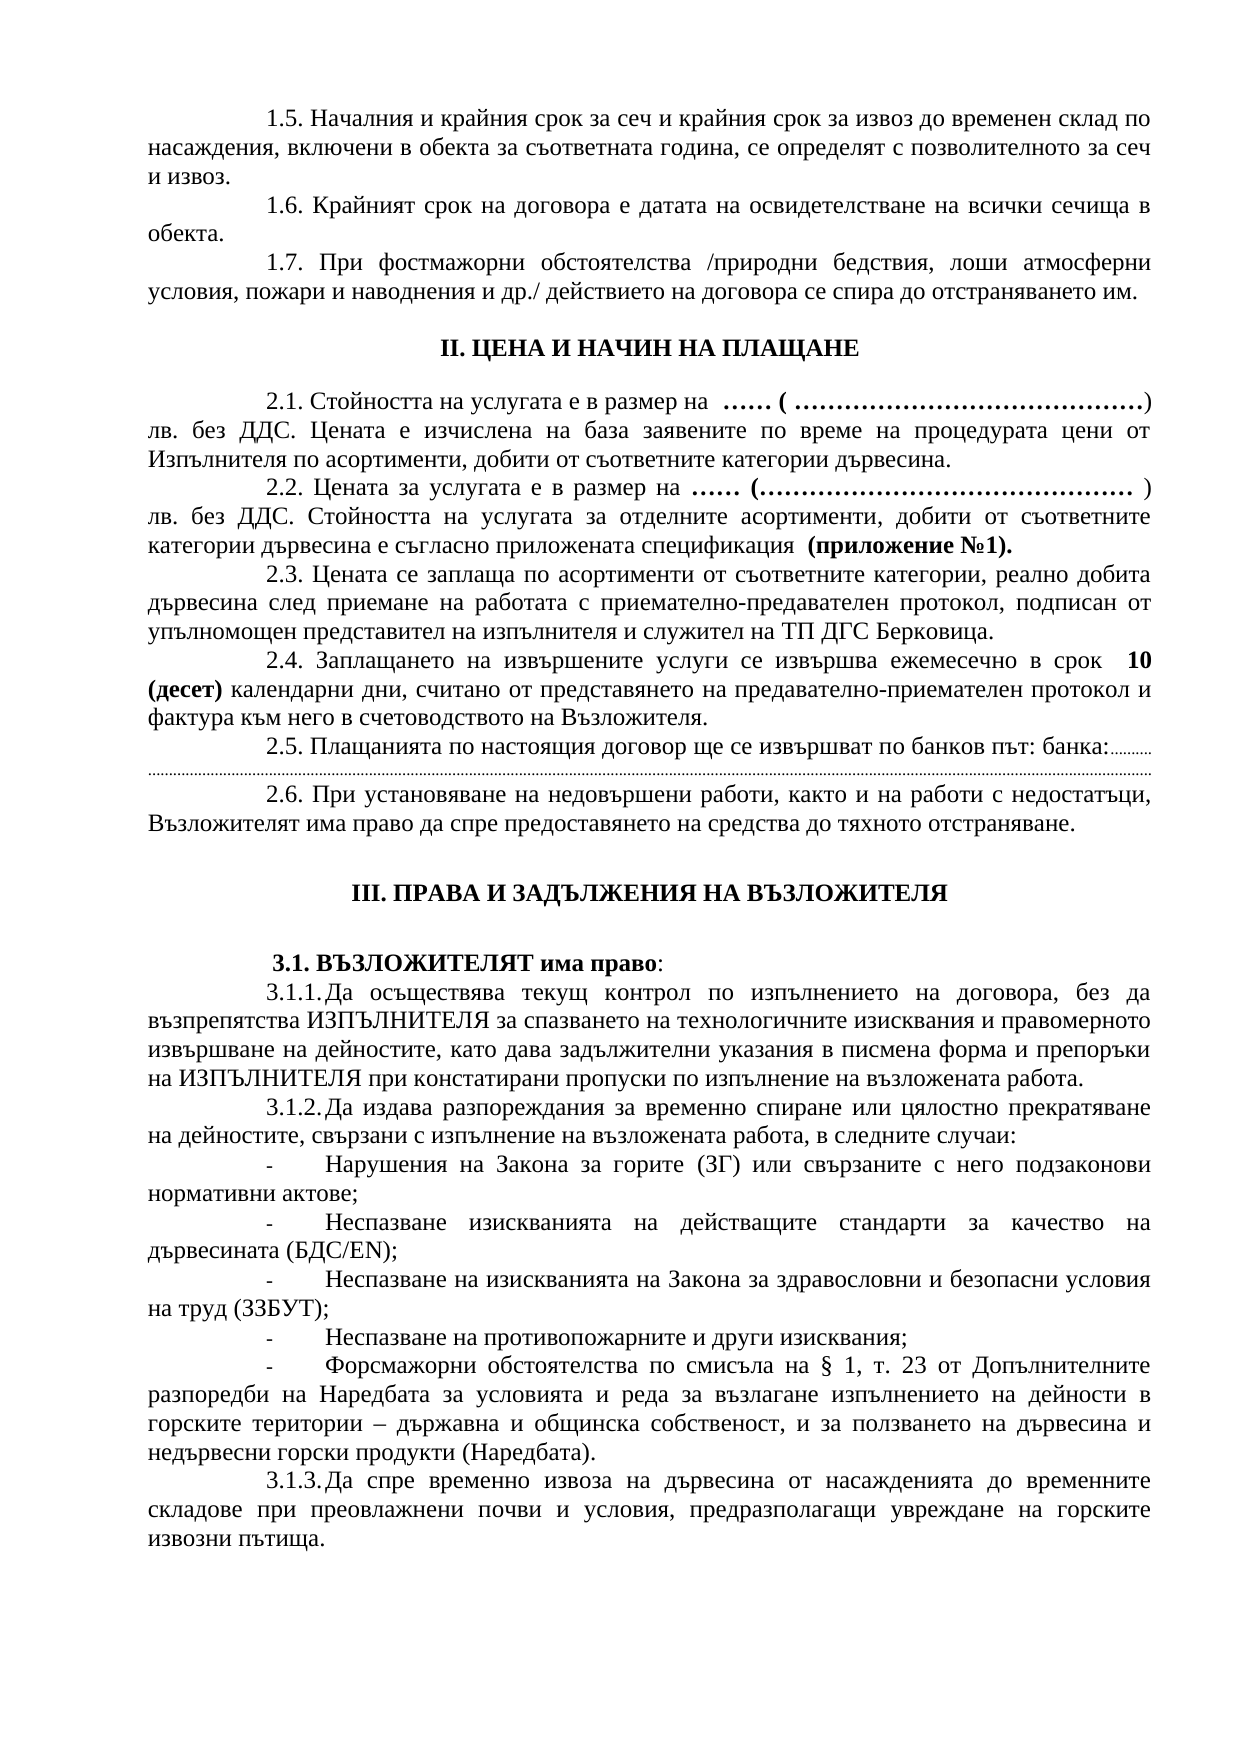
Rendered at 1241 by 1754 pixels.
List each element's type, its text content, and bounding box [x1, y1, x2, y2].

text 2.6. При установяване на недовършени работи, както и на работи с недостатъци, Възложителят има право да спре предоставянето на средства до тяхното отстраняване. [148, 779, 1152, 837]
list Да издава разпореждания за временно спиране или цялостно прекратяване на дейностите, свързани с изпълнение на възложената работа, в следните случаи: [148, 1092, 1152, 1149]
text 1.5. Началния и крайния срок за сеч и крайния срок за извоз до временен склад по насаждения, включени в обекта за съответната година, се определят с позволителното за сеч и извоз. [148, 103, 1152, 190]
text 2.2. Цената за услугата е в размер на …… (……………………………………… ) лв. без ДДС. Стойността на услугата за отделните асортименти, добити от съответните категории дървесина е съгласно приложената спецификация (приложение №1). [148, 472, 1152, 559]
text 2.1. Стойността на услугата е в размер на …… ( ……………………………………) лв. без ДДС. Цената е изчислена на база заявените по време на процедурата цени от Изпълнителя по асортименти, добити от съответните категории дървесина. [148, 386, 1152, 472]
text 2.4. Заплащането на извършените услуги се извършва ежемесечно в срок 10 (десет) календарни дни, считано от представянето на предавателно-приемателен протокол и фактура към него в счетоводството на Възложителя. [148, 645, 1152, 731]
subtitle II. ЦЕНА И НАЧИН НА ПЛАЩАНЕ [148, 333, 1152, 362]
list Да спре временно извоза на дървесина от насажденията до временните складове при преовлажнени почви и условия, предразполагащи увреждане на горските извозни пътища. [148, 1465, 1152, 1552]
text 3.1. ВЪЗЛОЖИТЕЛЯТ има право: [148, 948, 1152, 977]
list Неспазване на изискванията на Закона за здравословни и безопасни условия на труд (ЗЗБУТ); [148, 1264, 1152, 1322]
list IІІ. ПРАВА И ЗАДЪЛЖЕНИЯ НА ВЪЗЛОЖИТЕЛЯ [148, 878, 1152, 907]
list Форсмажорни обстоятелства по смисъла на § 1, т. 23 от Допълнителните разпоредби на Наредбата за условията и реда за възлагане изпълнението на дейности в горските територии – държавна и общинска собственост, и за ползването на дървесина и недървесни горски продукти (Наредбата). [148, 1350, 1152, 1465]
text 1.7. При фостмажорни обстоятелства /природни бедствия, лоши атмосферни условия, пожари и наводнения и др./ действието на договора се спира до отстраняването им. [148, 247, 1152, 305]
list Нарушения на Закона за горите (ЗГ) или свързаните с него подзаконови нормативни актове; [148, 1149, 1152, 1207]
text 2.3. Цената се заплаща по асортименти от съответните категории, реално добита дървесина след приемане на работата с приемателно-предавателен протокол, подписан от упълномощен представител на изпълнителя и служител на ТП ДГС Берковица. [148, 559, 1152, 645]
list Неспазване на противопожарните и други изисквания; [148, 1322, 1152, 1350]
text 2.5. Плащанията по настоящия договор ще се извършват по банков път: банка:.......... ................................................................................................................................................................................................................................................. [148, 731, 1152, 779]
list Неспазване изискванията на действащите стандарти за качество на дървесината (БДС/ЕN); [148, 1207, 1152, 1264]
text 1.6. Крайният срок на договора е датата на освидетелстване на всички сечища в обекта. [148, 190, 1152, 247]
list Да осъществява текущ контрол по изпълнението на договора, без да възпрепятства ИЗПЪЛНИТЕЛЯ за спазването на технологичните изисквания и правомерното извършване на дейностите, като дава задължителни указания в писмена форма и препоръки на изпълнителя при констатирани пропуски по изпълнение на възложената работа. [148, 977, 1152, 1092]
